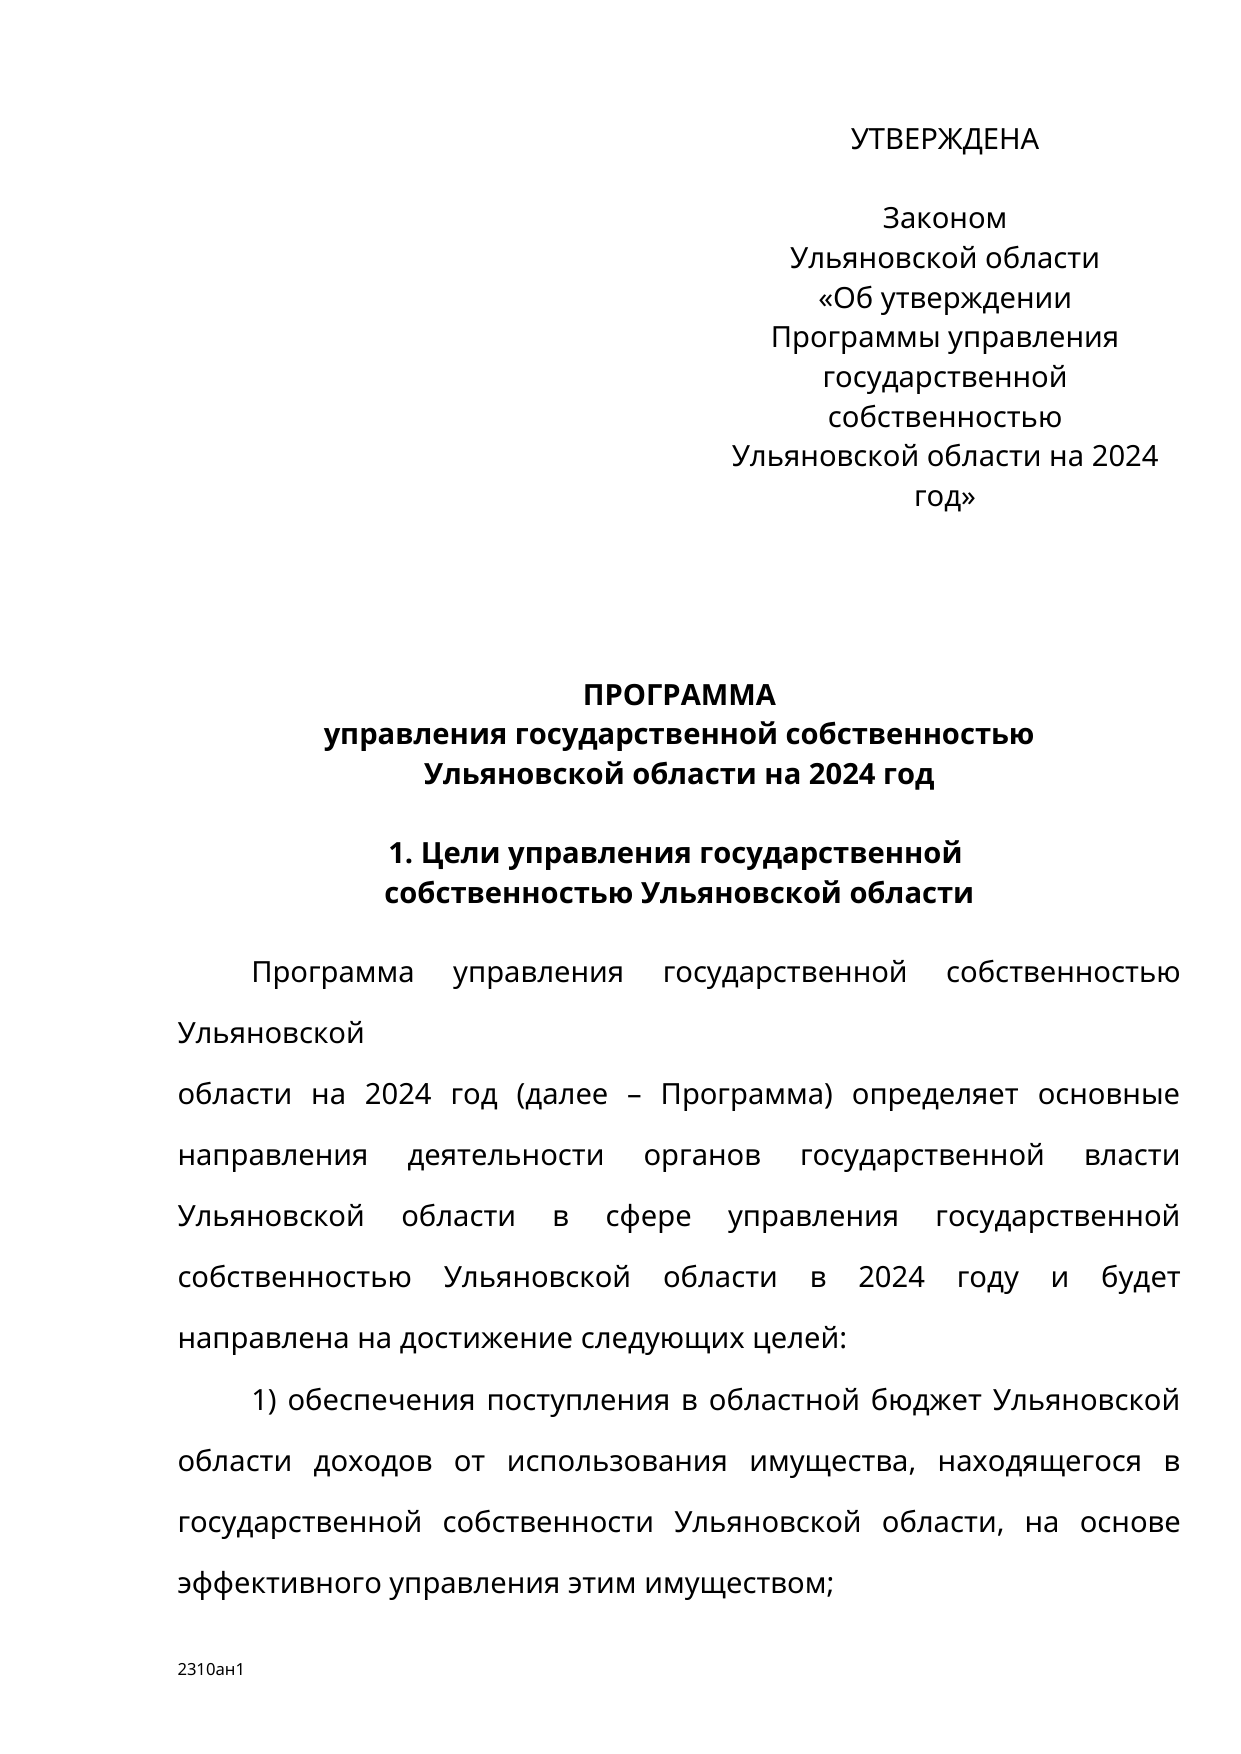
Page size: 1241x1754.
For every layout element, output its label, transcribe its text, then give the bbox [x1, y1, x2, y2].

text управления государственной собственностью [177, 713, 1181, 753]
text УТВЕРЖДЕНА [709, 118, 1181, 158]
text Ульяновской области на 2024 год» [709, 436, 1181, 515]
text Программа управления государственной собственностью Ульяновской области на 2024 год (далее – Программа) определяет основные направления деятельности органов государственной власти Ульяновской области в сфере управления государственной собственностью Ульяновской области в 2024 году и будет направлена на достижение следующих целей: [177, 952, 1181, 1357]
text Ульяновской области на 2024 год [177, 753, 1181, 793]
text Программы управления [709, 317, 1181, 356]
text «Об утверждении [709, 277, 1181, 317]
text государственной собственностью [709, 356, 1181, 436]
text ПРОГРАММА [177, 674, 1181, 713]
text Законом [709, 197, 1181, 237]
text 1) обеспечения поступления в областной бюджет Ульяновской области доходов от использования имущества, находящегося в государственной собственности Ульяновской области, на основе эффективного управления этим имуществом; [177, 1379, 1181, 1602]
text Ульяновской области [709, 237, 1181, 277]
text 1. Цели управления государственной собственностью Ульяновской области [177, 832, 1181, 912]
